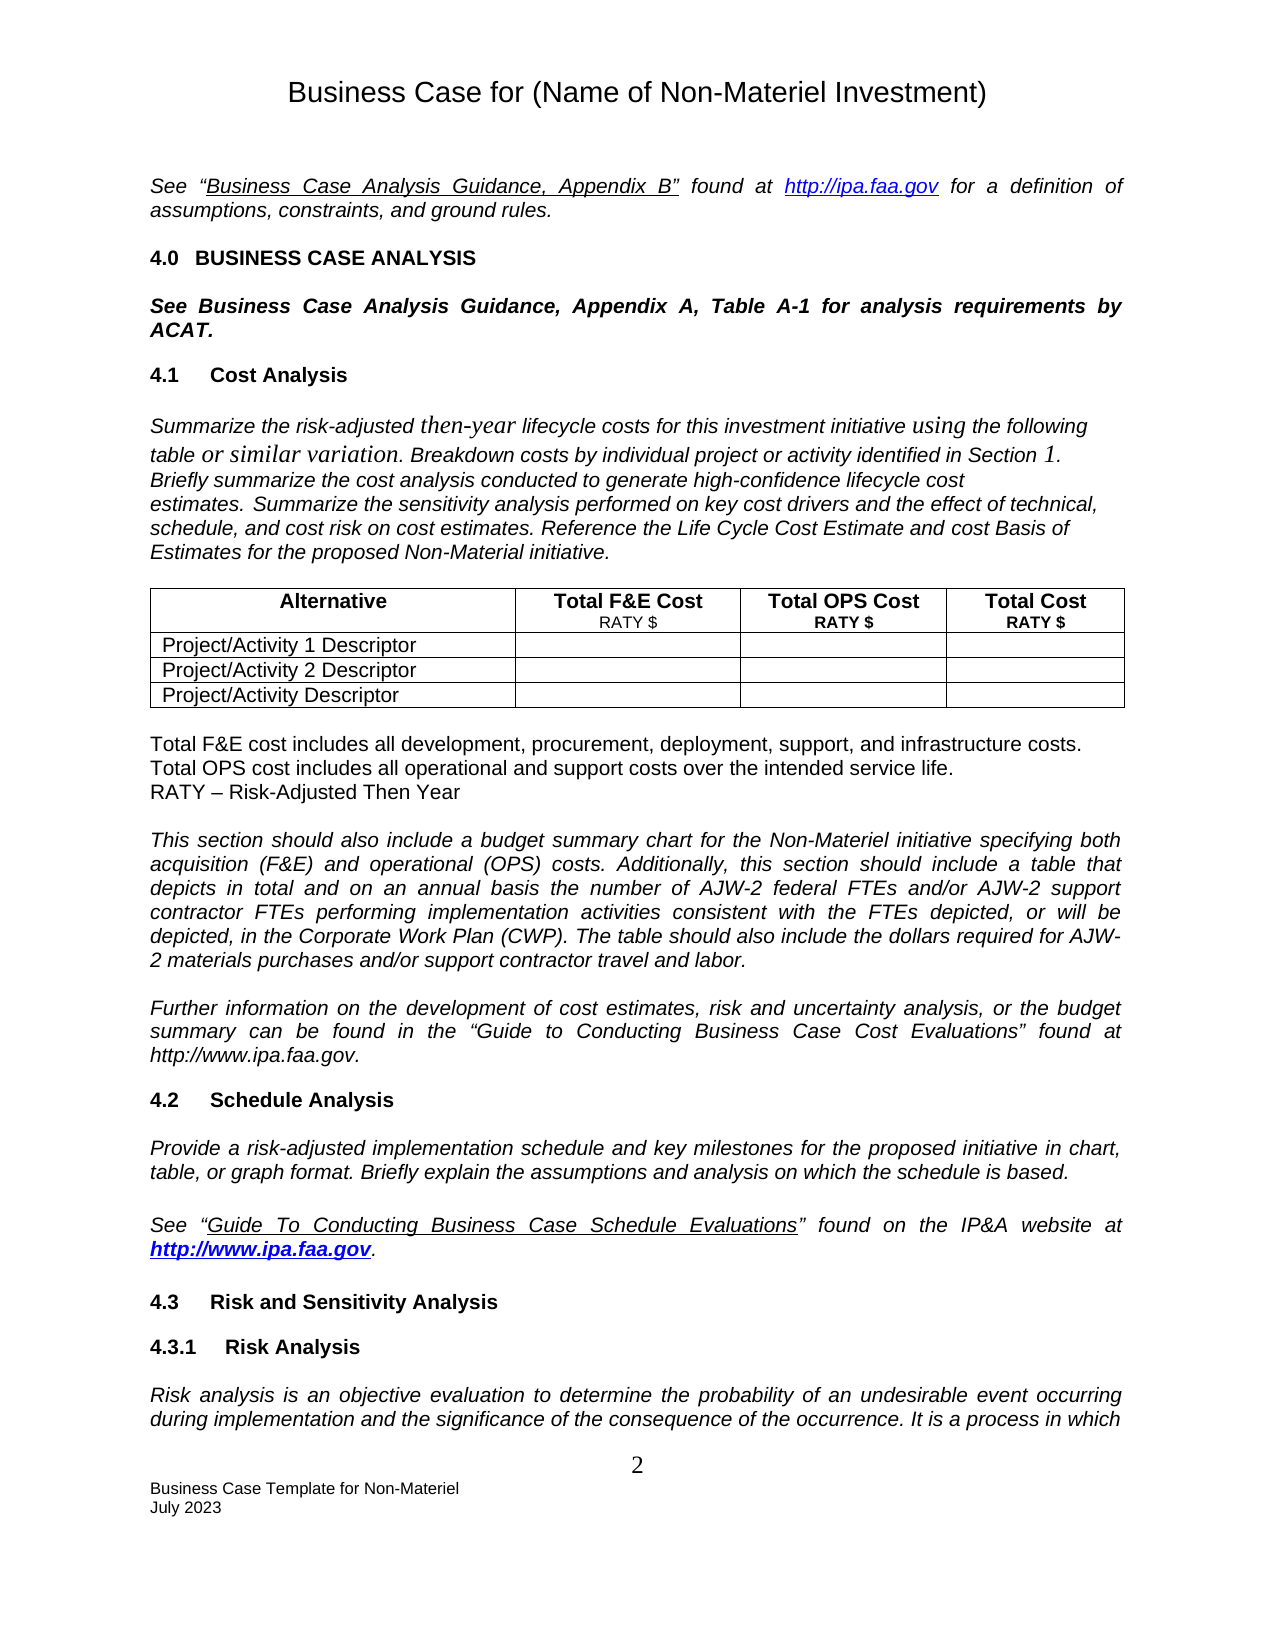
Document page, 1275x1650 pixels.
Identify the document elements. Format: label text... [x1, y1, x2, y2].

text Total F&E cost includes all development, procurement, deployment, support, and infrastructure costs. [150, 732, 1125, 756]
text Further information on the development of cost estimates, risk and uncertainty analysis, or the budget summary can be found in the “Guide to Conducting Business Case Cost Evaluations” found at http://www.ipa.faa.gov. [150, 995, 1125, 1067]
text See “Business Case Analysis Guidance, Appendix B” found at http://ipa.faa.gov for a definition of assumptions, constraints, and ground rules. [150, 174, 1125, 222]
table_cell [741, 683, 946, 707]
table_header Total F&E Cost RATY $ [516, 589, 740, 632]
table_cell Project/Activity 1 Descriptor [151, 633, 515, 657]
table_cell [947, 683, 1124, 707]
table_cell [741, 658, 946, 682]
text Summarize the risk-adjusted then-year lifecycle costs for this investment initiative using the following table or similar variation. Breakdown costs by individual project or activity identified in Section 1. Briefly summarize the cost analysis conducted to generate high-confidence lifecycle cost estimates. Summarize the sensitivity analysis performed on key cost drivers and the effect of technical, schedule, and cost risk on cost estimates. Reference the Life Cycle Cost Estimate and cost Basis of Estimates for the proposed Non-Material initiative. [150, 410, 1125, 564]
subtitle Schedule Analysis [150, 1088, 1125, 1112]
subtitle Cost Analysis [150, 362, 1125, 386]
table_cell [947, 658, 1124, 682]
table_header Alternative [151, 589, 515, 632]
table_header Total OPS Cost RATY $ [741, 589, 946, 632]
subtitle Risk Analysis [150, 1335, 1125, 1359]
text Provide a risk-adjusted implementation schedule and key milestones for the proposed initiative in chart, table, or graph format. Briefly explain the assumptions and analysis on which the schedule is based. [150, 1136, 1125, 1184]
subtitle Business Case Analysis [150, 246, 1125, 270]
table_cell [516, 633, 740, 657]
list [150, 1383, 1125, 1431]
table_cell [516, 658, 740, 682]
text This section should also include a budget summary chart for the Non-Materiel initiative specifying both acquisition (F&E) and operational (OPS) costs. Additionally, this section should include a table that depicts in total and on an annual basis the number of AJW-2 federal FTEs and/or AJW-2 support contractor FTEs performing implementation activities consistent with the FTEs depicted, or will be depicted, in the Corporate Work Plan (CWP). The table should also include the dollars required for AJW-2 materials purchases and/or support contractor travel and labor. [150, 828, 1125, 971]
text RATY – Risk-Adjusted Then Year [150, 780, 1125, 804]
text See “Guide To Conducting Business Case Schedule Evaluations” found on the IP&A website at http://www.ipa.faa.gov. [150, 1213, 1125, 1261]
table_cell [516, 683, 740, 707]
text Total OPS cost includes all operational and support costs over the intended service life. [150, 756, 1125, 780]
table_cell Project/Activity Descriptor [151, 683, 515, 707]
table_cell [947, 633, 1124, 657]
table_header Total Cost RATY $ [947, 589, 1124, 632]
text See Business Case Analysis Guidance, Appendix A, Table A-1 for analysis requirements by ACAT. [150, 294, 1125, 342]
subtitle Risk and Sensitivity Analysis [150, 1290, 1125, 1314]
table_cell Project/Activity 2 Descriptor [151, 658, 515, 682]
table_cell [741, 633, 946, 657]
